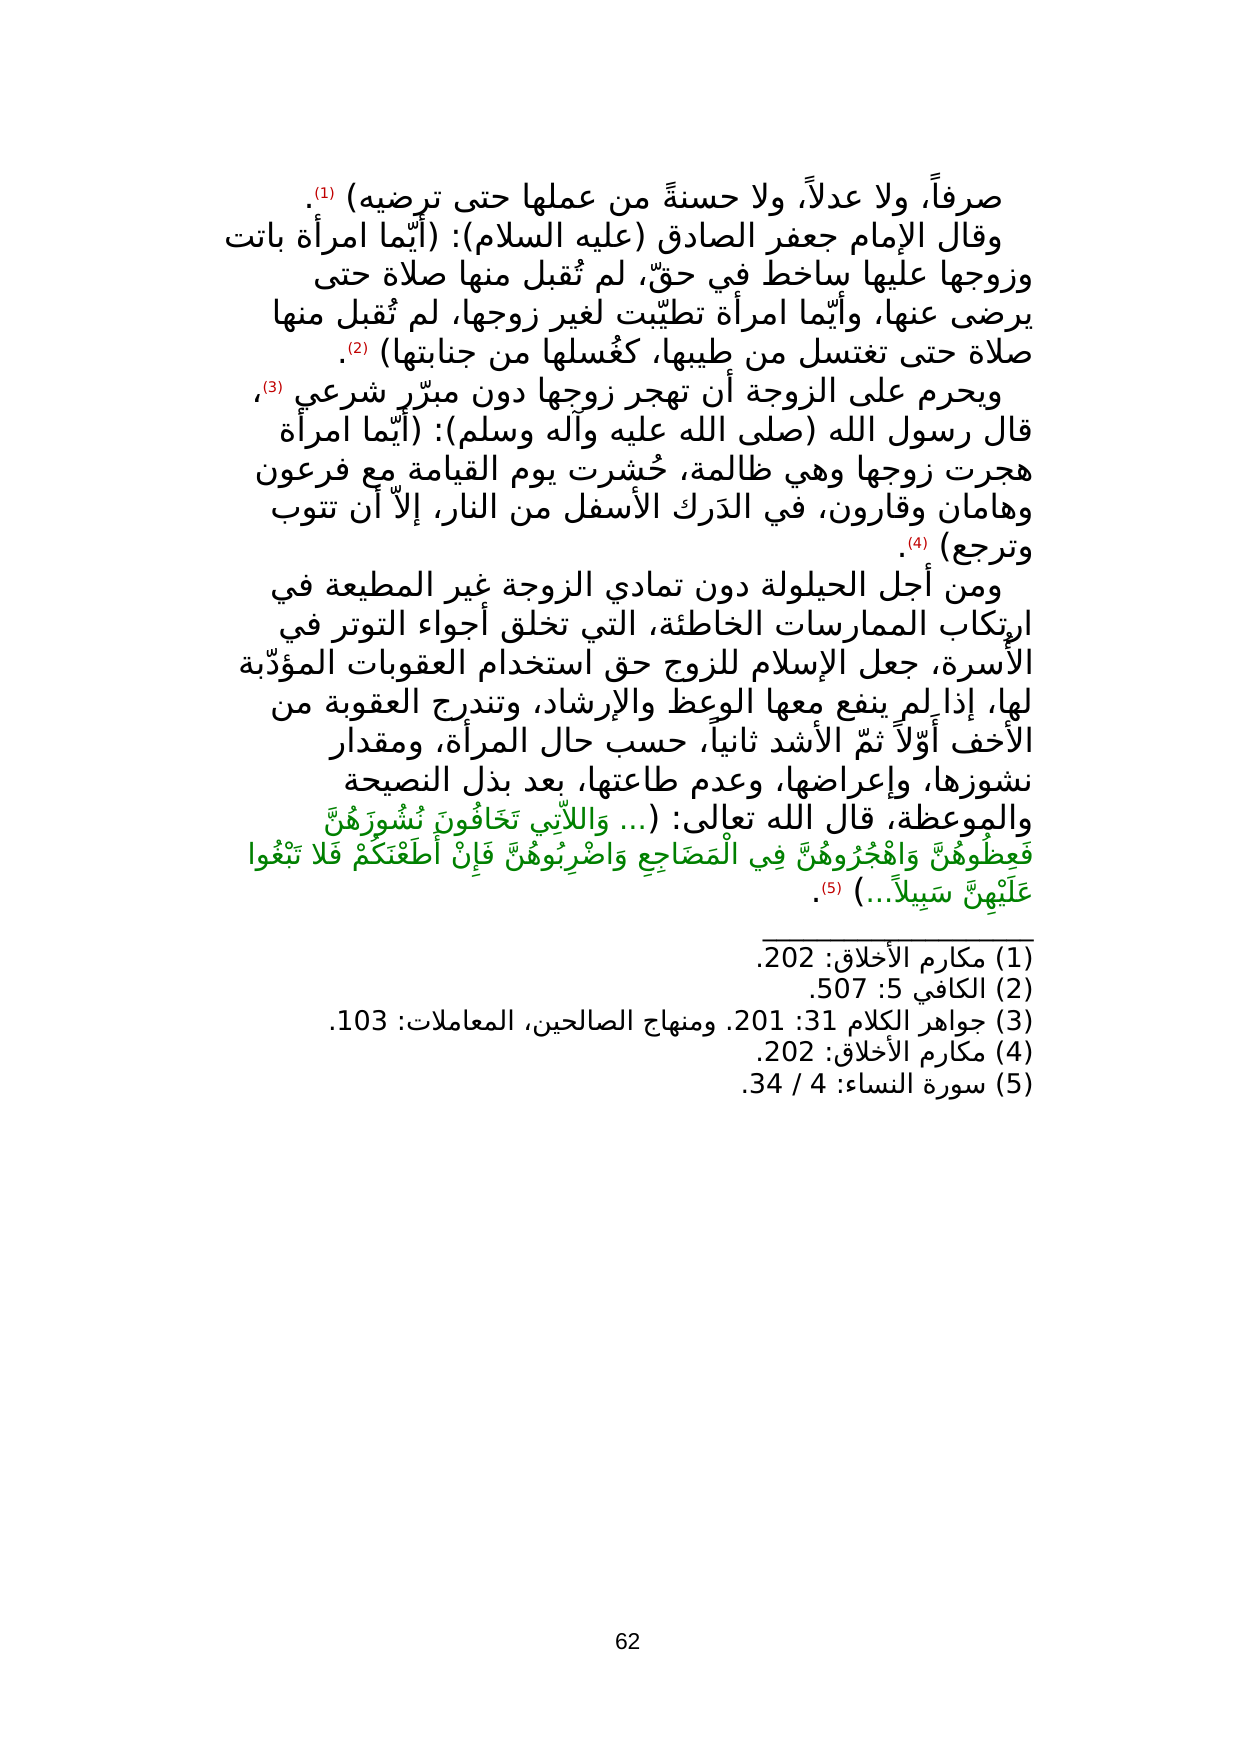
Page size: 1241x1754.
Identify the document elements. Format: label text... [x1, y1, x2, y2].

text (2) الكافي 5: 507. [222, 974, 1033, 1005]
text (3) جواهر الكلام 31: 201. ومنهاج الصالحين، المعاملات: 103. [222, 1005, 1033, 1037]
text صرفاً، ولا عدلاً، ولا حسنةً من عملها حتى ترضيه) (1). [222, 177, 1033, 216]
text وقال الإمام جعفر الصادق (عليه السلام): (أيّما امرأة باتت وزوجها عليها ساخط في حقّ، لم تُقبل منها صلاة حتى يرضى عنها، وأيّما امرأة تطيّبت لغير زوجها، لم تُقبل منها صلاة حتى تغتسل من طيبها، كغُسلها من جنابتها) (2). [222, 216, 1033, 371]
text ____________________ [222, 911, 1033, 942]
text (4) مكارم الأخلاق: 202. [222, 1037, 1033, 1068]
text ومن أجل الحيلولة دون تمادي الزوجة غير المطيعة في ارتكاب الممارسات الخاطئة، التي تخلق أجواء التوتر في الأُسرة، جعل الإسلام للزوج حق استخدام العقوبات المؤدّبة لها، إذا لم ينفع معها الوعظ والإرشاد، وتندرج العقوبة من الأخف أَوّلاً ثمّ الأشد ثانياً، حسب حال المرأة، ومقدار نشوزها، وإعراضها، وعدم طاعتها، بعد بذل النصيحة والموعظة، قال الله تعالى: (... وَاللاّتِي تَخَافُونَ نُشُوزَهُنَّ فَعِظُوهُنَّ وَاهْجُرُوهُنَّ فِي الْمَضَاجِعِ وَاضْرِبُوهُنَّ فَإِنْ أَطَعْنَكُمْ فَلا تَبْغُوا عَلَيْهِنَّ سَبِيلاً...) (5). [222, 566, 1033, 911]
text (5) سورة النساء: 4 / 34. [222, 1068, 1033, 1100]
text (1) مكارم الأخلاق: 202. [222, 942, 1033, 974]
text ويحرم على الزوجة أن تهجر زوجها دون مبرّر شرعي (3)، قال رسول الله (صلى الله عليه وآله وسلم): (أيّما امرأة هجرت زوجها وهي ظالمة، حُشرت يوم القيامة مع فرعون وهامان وقارون، في الدَرك الأسفل من النار، إلاّ أن تتوب وترجع) (4). [222, 371, 1033, 566]
